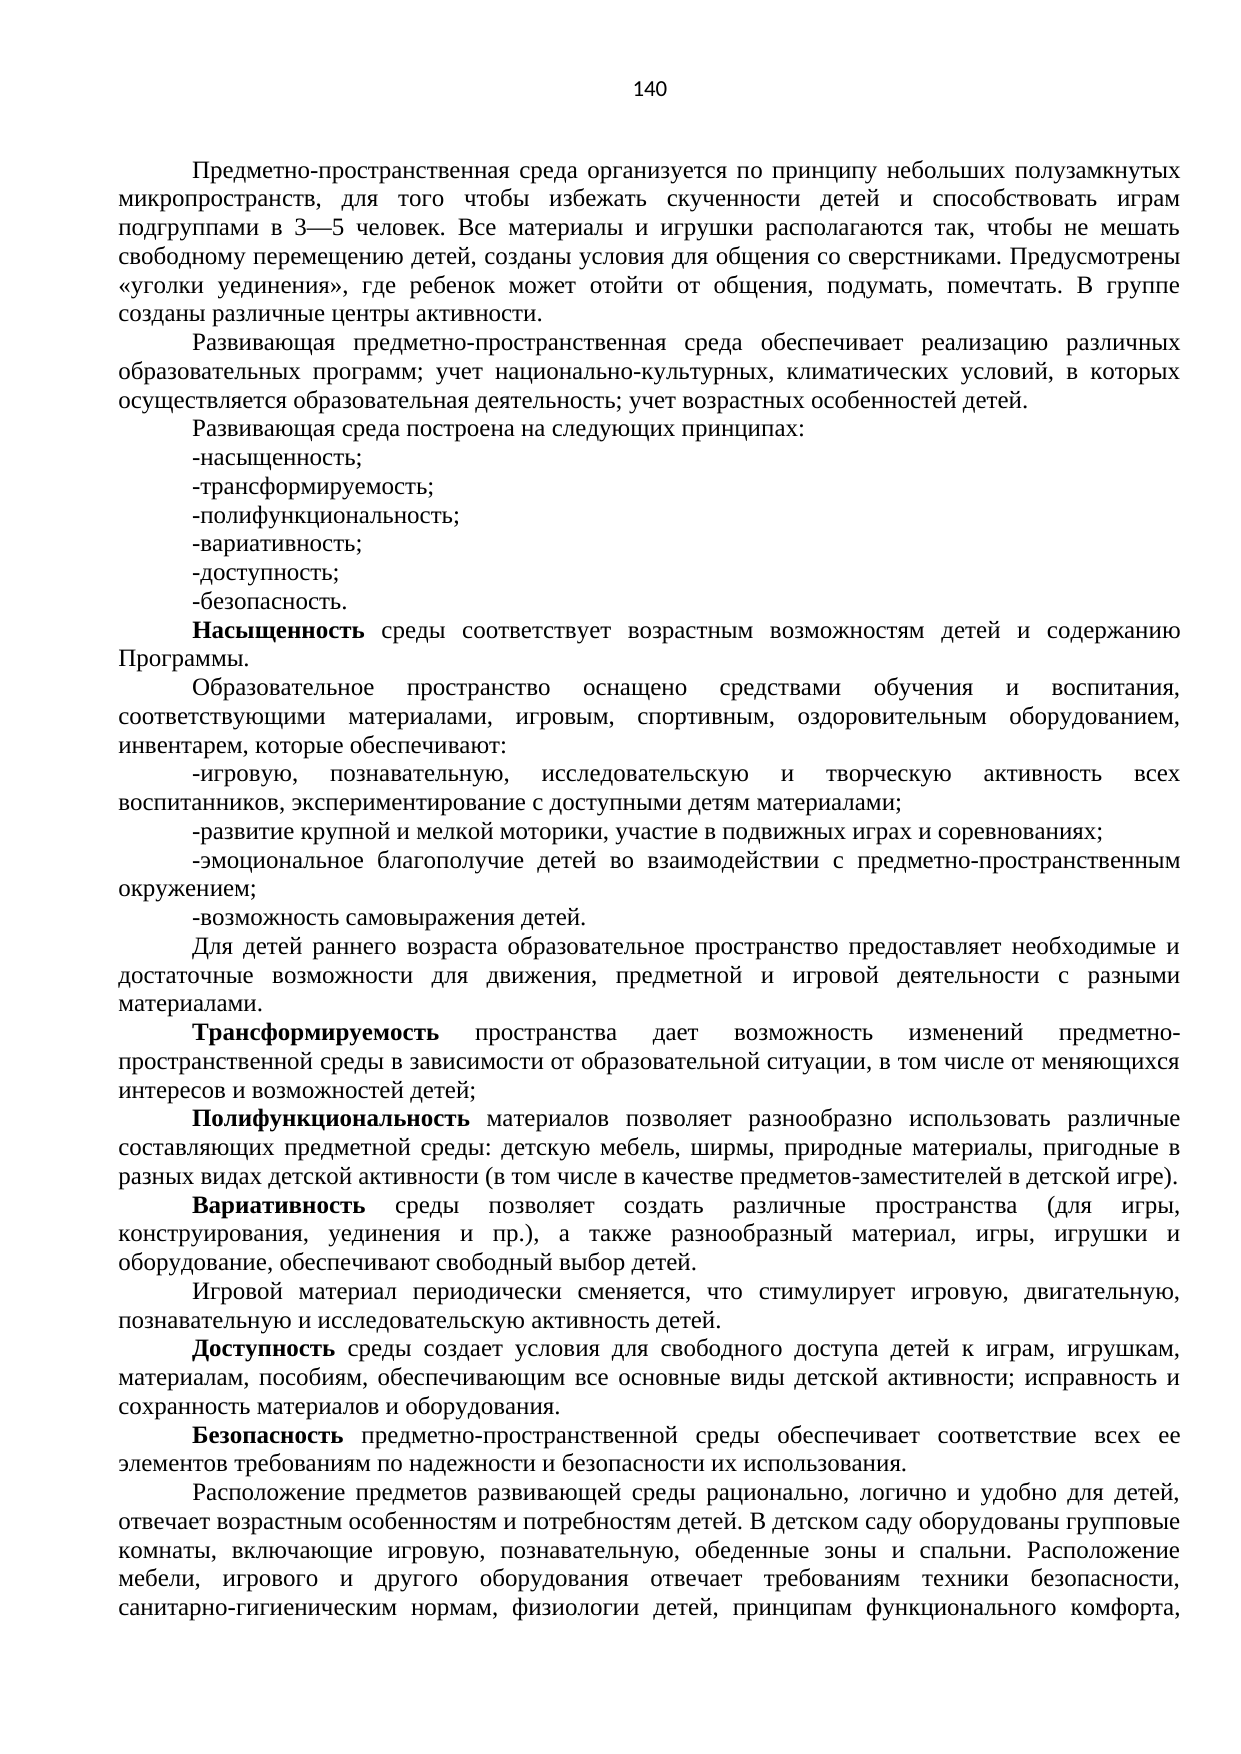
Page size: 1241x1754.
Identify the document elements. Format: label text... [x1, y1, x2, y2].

text Развивающая среда построена на следующих принципах: [118, 413, 1181, 442]
text -развитие крупной и мелкой моторики, участие в подвижных играх и соревнованиях; [118, 816, 1181, 845]
text Игровой материал периодически сменяется, что стимулирует игровую, двигательную, познавательную и исследовательскую активность детей. [118, 1276, 1181, 1333]
text Трансформируемость пространства дает возможность изменений предметно-пространственной среды в зависимости от образовательной ситуации, в том числе от меняющихся интересов и возможностей детей; [118, 1017, 1181, 1103]
text -насыщенность; [118, 442, 1181, 471]
text Доступность среды создает условия для свободного доступа детей к играм, игрушкам, материалам, пособиям, обеспечивающим все основные виды детской активности; исправность и сохранность материалов и оборудования. [118, 1333, 1181, 1420]
text Образовательное пространство оснащено средствами обучения и воспитания, соответствующими материалами, игровым, спортивным, оздоровительным оборудованием, инвентарем, которые обеспечивают: [118, 672, 1181, 758]
text -возможность самовыражения детей. [118, 902, 1181, 931]
text -эмоциональное благополучие детей во взаимодействии с предметно-пространственным окружением; [118, 845, 1181, 902]
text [118, 1477, 1181, 1621]
text -доступность; [118, 557, 1181, 586]
text Насыщенность среды соответствует возрастным возможностям детей и содержанию Программы. [118, 615, 1181, 672]
text -игровую, познавательную, исследовательскую и творческую активность всех воспитанников, экспериментирование с доступными детям материалами; [118, 758, 1181, 816]
text Для детей раннего возраста образовательное пространство предоставляет необходимые и достаточные возможности для движения, предметной и игровой деятельности с разными материалами. [118, 931, 1181, 1017]
text -безопасность. [118, 586, 1181, 615]
text -трансформируемость; [118, 471, 1181, 500]
text Вариативность среды позволяет создать различные пространства (для игры, конструирования, уединения и пр.), а также разнообразный материал, игры, игрушки и оборудование, обеспечивают свободный выбор детей. [118, 1190, 1181, 1276]
text Полифункциональность материалов позволяет разнообразно использовать различные составляющих предметной среды: детскую мебель, ширмы, природные материалы, пригодные в разных видах детской активности (в том числе в качестве предметов-заместителей в детской игре). [118, 1103, 1181, 1190]
text -полифункциональность; [118, 500, 1181, 528]
text Безопасность предметно-пространственной среды обеспечивает соответствие всех ее элементов требованиям по надежности и безопасности их использования. [118, 1420, 1181, 1477]
text Развивающая предметно-пространственная среда обеспечивает реализацию различных образовательных программ; учет национально-культурных, климатических условий, в которых осуществляется образовательная деятельность; учет возрастных особенностей детей. [118, 327, 1181, 413]
text Предметно-пространственная среда организуется по принципу небольших полузамкнутых микропространств, для того чтобы избежать скученности детей и способствовать играм подгруппами в 3—5 человек. Все материалы и игрушки располагаются так, чтобы не мешать свободному перемещению детей, созданы условия для общения со сверстниками. Предусмотрены «уголки уединения», где ребенок может отойти от общения, подумать, помечтать. В группе созданы различные центры активности. [118, 155, 1181, 327]
text -вариативность; [118, 528, 1181, 557]
